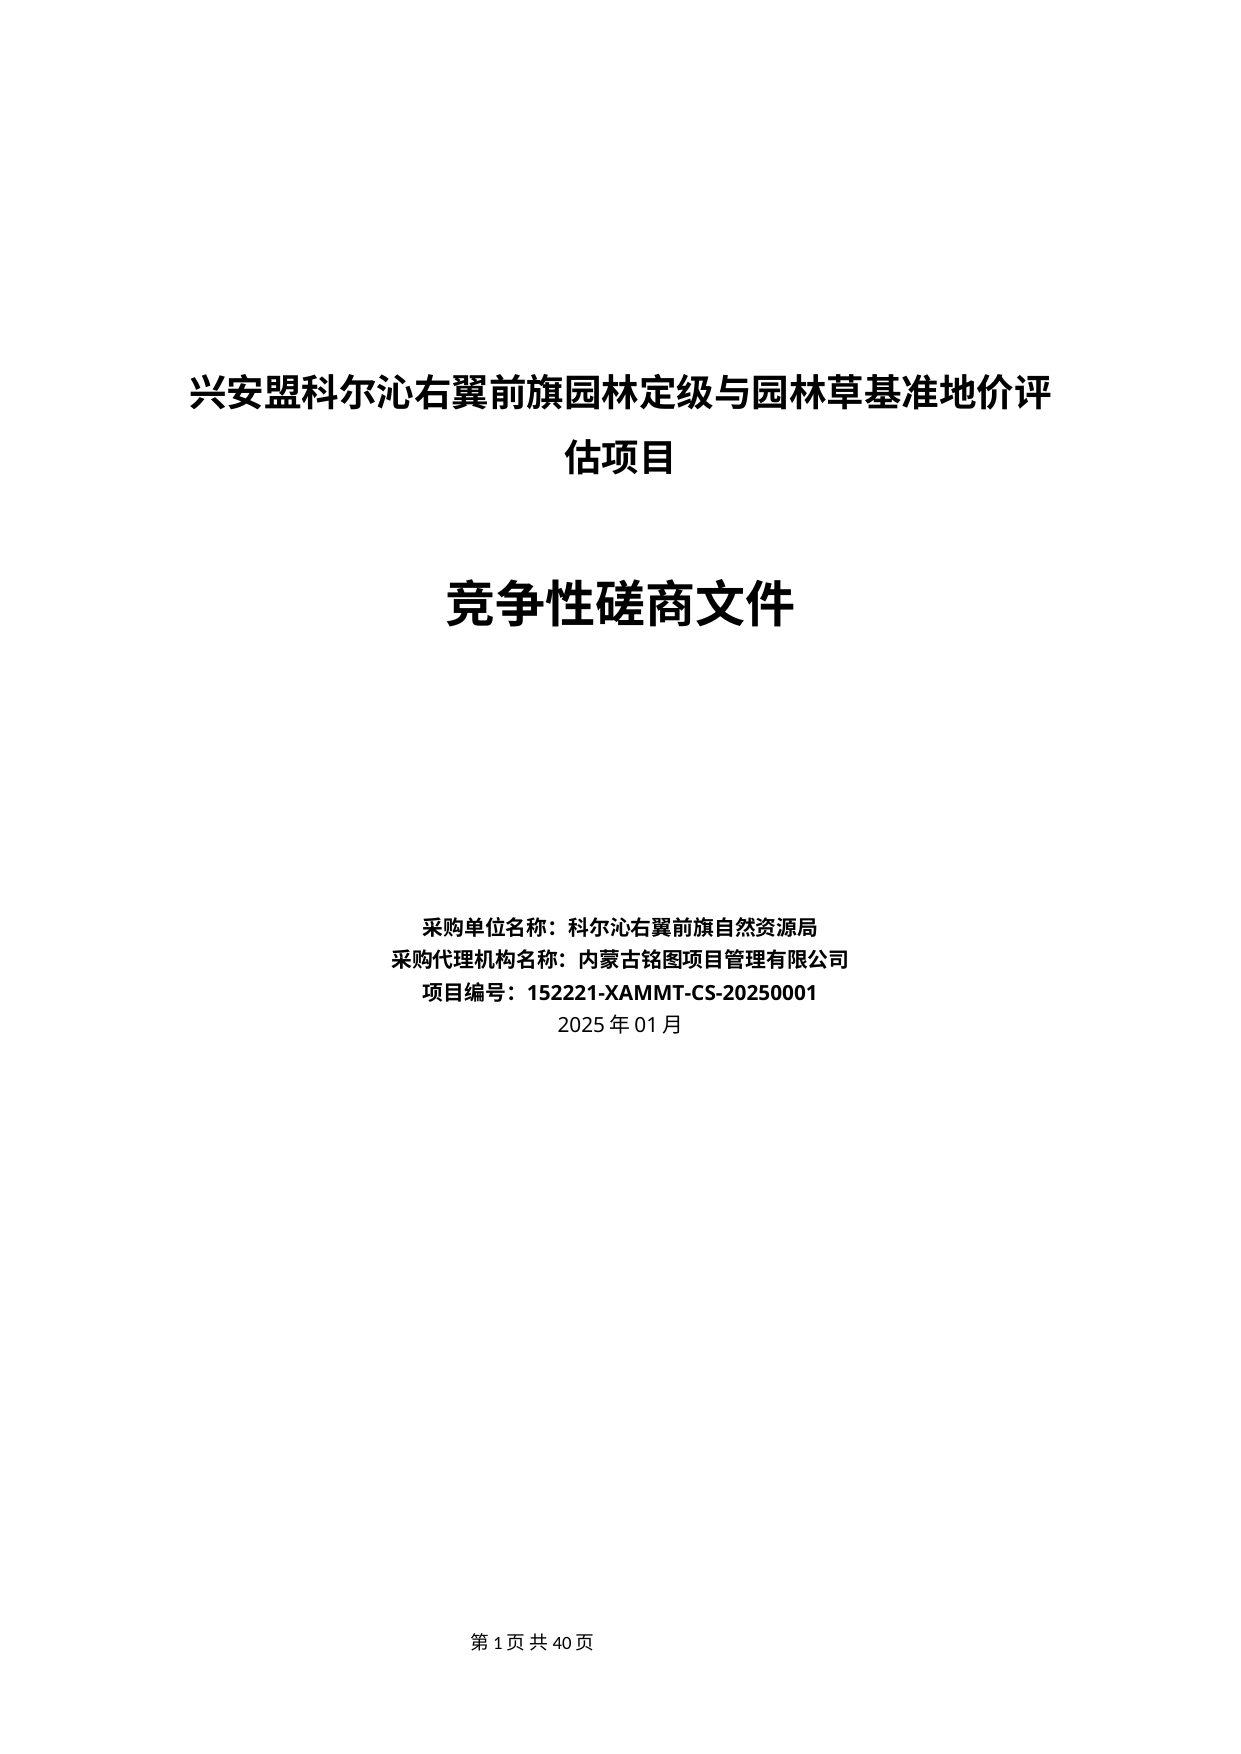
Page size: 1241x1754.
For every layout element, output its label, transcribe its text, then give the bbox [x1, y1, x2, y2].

text 竞争性磋商文件 [187, 552, 1053, 650]
text 兴安盟科尔沁右翼前旗园林定级与园林草基准地价评估项目 [187, 357, 1053, 487]
text 采购单位名称：科尔沁右翼前旗自然资源局 [187, 910, 1053, 942]
text 采购代理机构名称：内蒙古铭图项目管理有限公司 [187, 942, 1053, 975]
text 2025年01月 [187, 1007, 1053, 1040]
text 项目编号：152221-XAMMT-CS-20250001 [187, 975, 1053, 1007]
